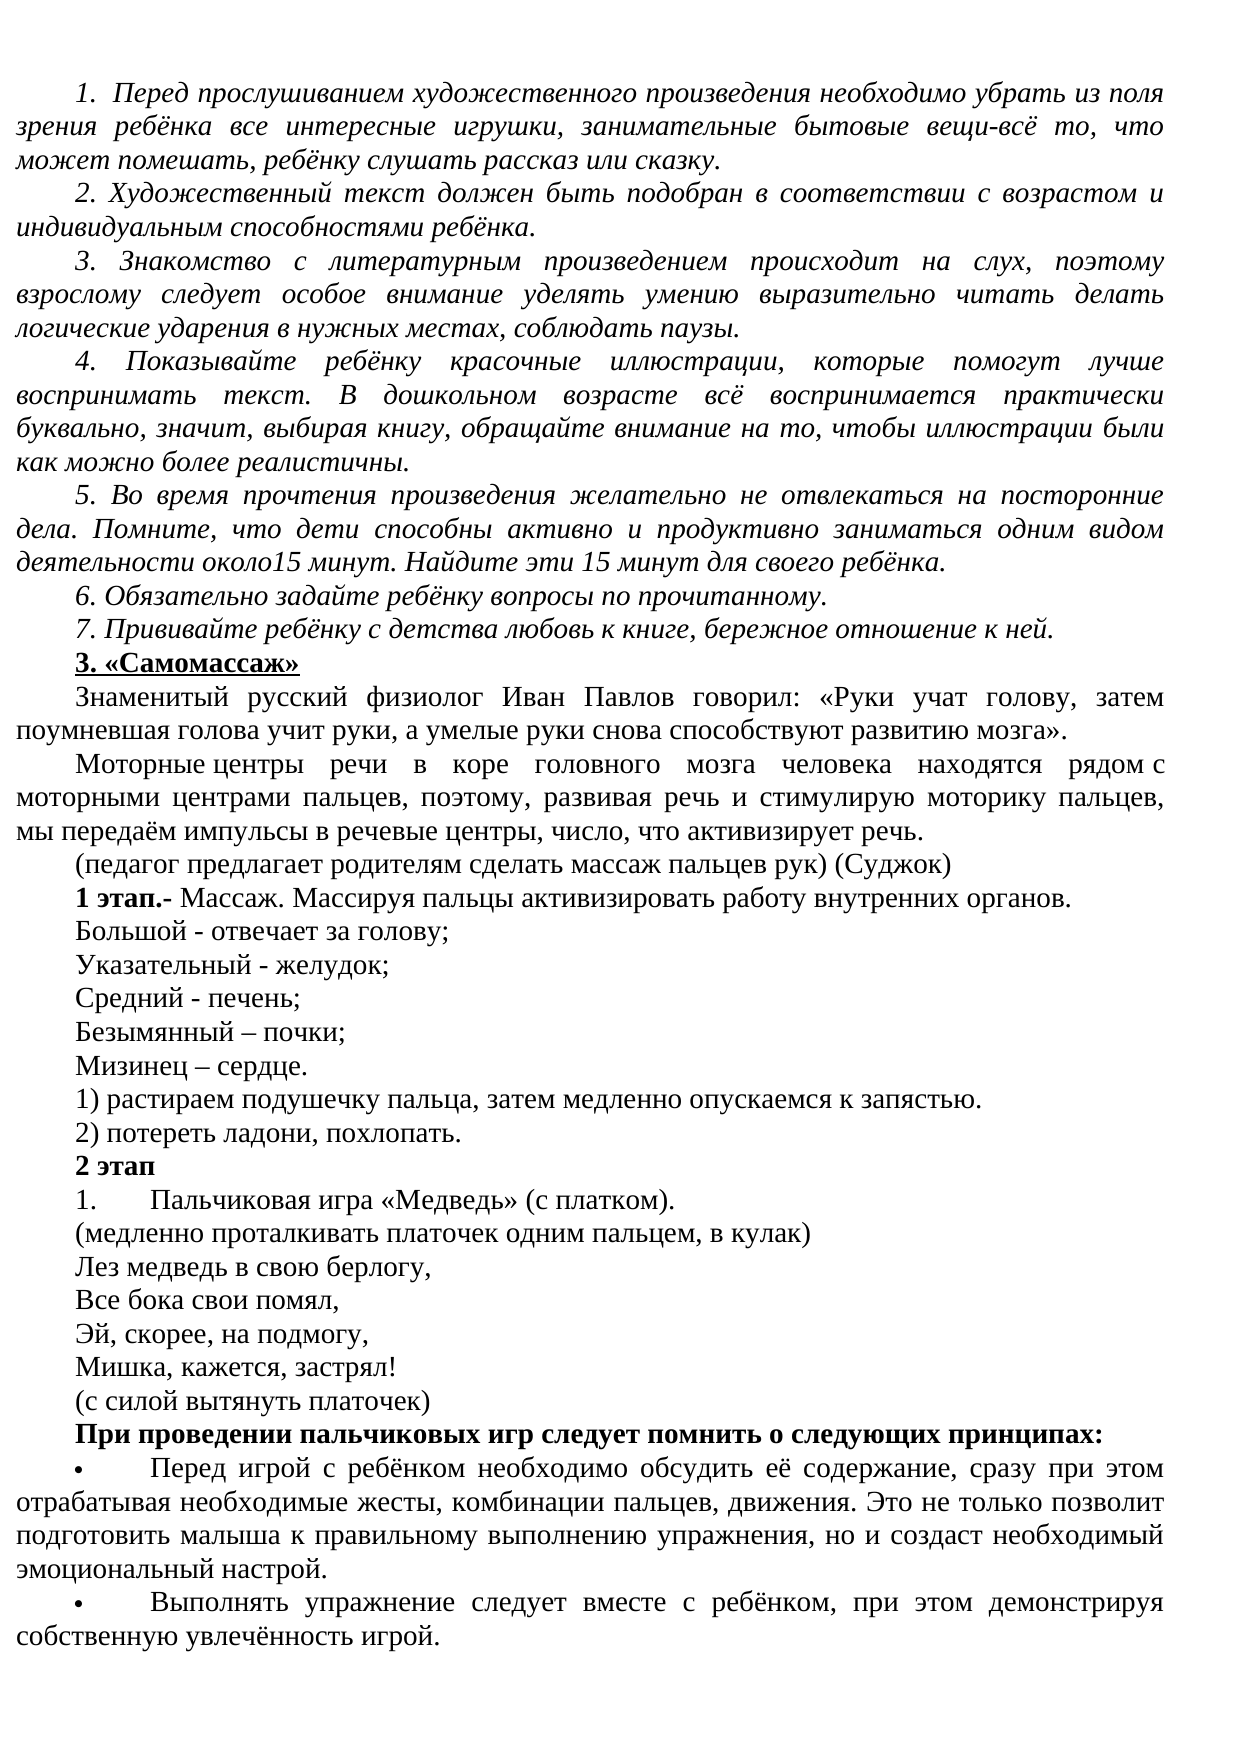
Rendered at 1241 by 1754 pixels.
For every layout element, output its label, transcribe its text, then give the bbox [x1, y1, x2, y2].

text 4. Показывайте ребёнку красочные иллюстрации, которые помогут лучше воспринимать текст. В дошкольном возрасте всё воспринимается практически буквально, значит, выбирая книгу, обращайте внимание на то, чтобы иллюстрации были как можно более реалистичны. [16, 343, 1165, 477]
text 7. Прививайте ребёнку с детства любовь к книге, бережное отношение к ней. [16, 612, 1165, 645]
text 2) потереть ладони, похлопать. [16, 1115, 1165, 1148]
text Мизинец – сердце. [16, 1048, 1165, 1081]
list Выполнять упражнение следует вместе с ребёнком, при этом демонстрируя собственную увлечённость игрой. [16, 1584, 1165, 1651]
text Моторные центры речи в коре головного мозга человека находятся рядом с моторными центрами пальцев, поэтому, развивая речь и стимулирую моторику пальцев, мы передаём импульсы в речевые центры, число, что активизирует речь. [16, 746, 1165, 846]
list Перед игрой с ребёнком необходимо обсудить её содержание, сразу при этом отрабатывая необходимые жесты, комбинации пальцев, движения. Это не только позволит подготовить малыша к правильному выполнению упражнения, но и создаст необходимый эмоциональный настрой. [16, 1450, 1165, 1584]
text Большой - отвечает за голову; [16, 913, 1165, 947]
text 3. Знакомство с литературным произведением происходит на слух, поэтому взрослому следует особое внимание уделять умению выразительно читать делать логические ударения в нужных местах, соблюдать паузы. [16, 243, 1165, 343]
text Эй, скорее, на подмогу, [16, 1316, 1165, 1349]
text (с силой вытянуть платочек) [16, 1383, 1165, 1417]
list Пальчиковая игра «Медведь» (с платком). [16, 1182, 1165, 1215]
text (медленно проталкивать платочек одним пальцем, в кулак) [16, 1215, 1165, 1249]
text 6. Обязательно задайте ребёнку вопросы по прочитанному. [16, 578, 1165, 612]
text Средний - печень; [16, 981, 1165, 1014]
text 2 этап [16, 1148, 1165, 1182]
text 1) растираем подушечку пальца, затем медленно опускаемся к запястью. [16, 1081, 1165, 1115]
text 1 этап.- Массаж. Массируя пальцы активизировать работу внутренних органов. [16, 880, 1165, 913]
text Все бока свои помял, [16, 1282, 1165, 1316]
text Безымянный – почки; [16, 1014, 1165, 1048]
text Знаменитый русский физиолог Иван Павлов говорил: «Руки учат голову, затем поумневшая голова учит руки, а умелые руки снова способствуют развитию мозга». [16, 679, 1165, 746]
text 5. Во время прочтения произведения желательно не отвлекаться на посторонние дела. Помните, что дети способны активно и продуктивно заниматься одним видом деятельности около15 минут. Найдите эти 15 минут для своего ребёнка. [16, 477, 1165, 578]
text 2. Художественный текст должен быть подобран в соответствии с возрастом и индивидуальным способностями ребёнка. [16, 176, 1165, 243]
text При проведении пальчиковых игр следует помнить о следующих принципах: [16, 1417, 1165, 1450]
text Указательный - желудок; [16, 947, 1165, 981]
text (педагог предлагает родителям сделать массаж пальцев рук) (Суджок) [16, 846, 1165, 880]
text 3. «Самомассаж» [16, 645, 1165, 679]
text Мишка, кажется, застрял! [16, 1349, 1165, 1383]
text Лез медведь в свою берлогу, [16, 1249, 1165, 1282]
text 1. Перед прослушиванием художественного произведения необходимо убрать из поля зрения ребёнка все интересные игрушки, занимательные бытовые вещи-всё то, что может помешать, ребёнку слушать рассказ или сказку. [16, 75, 1165, 176]
